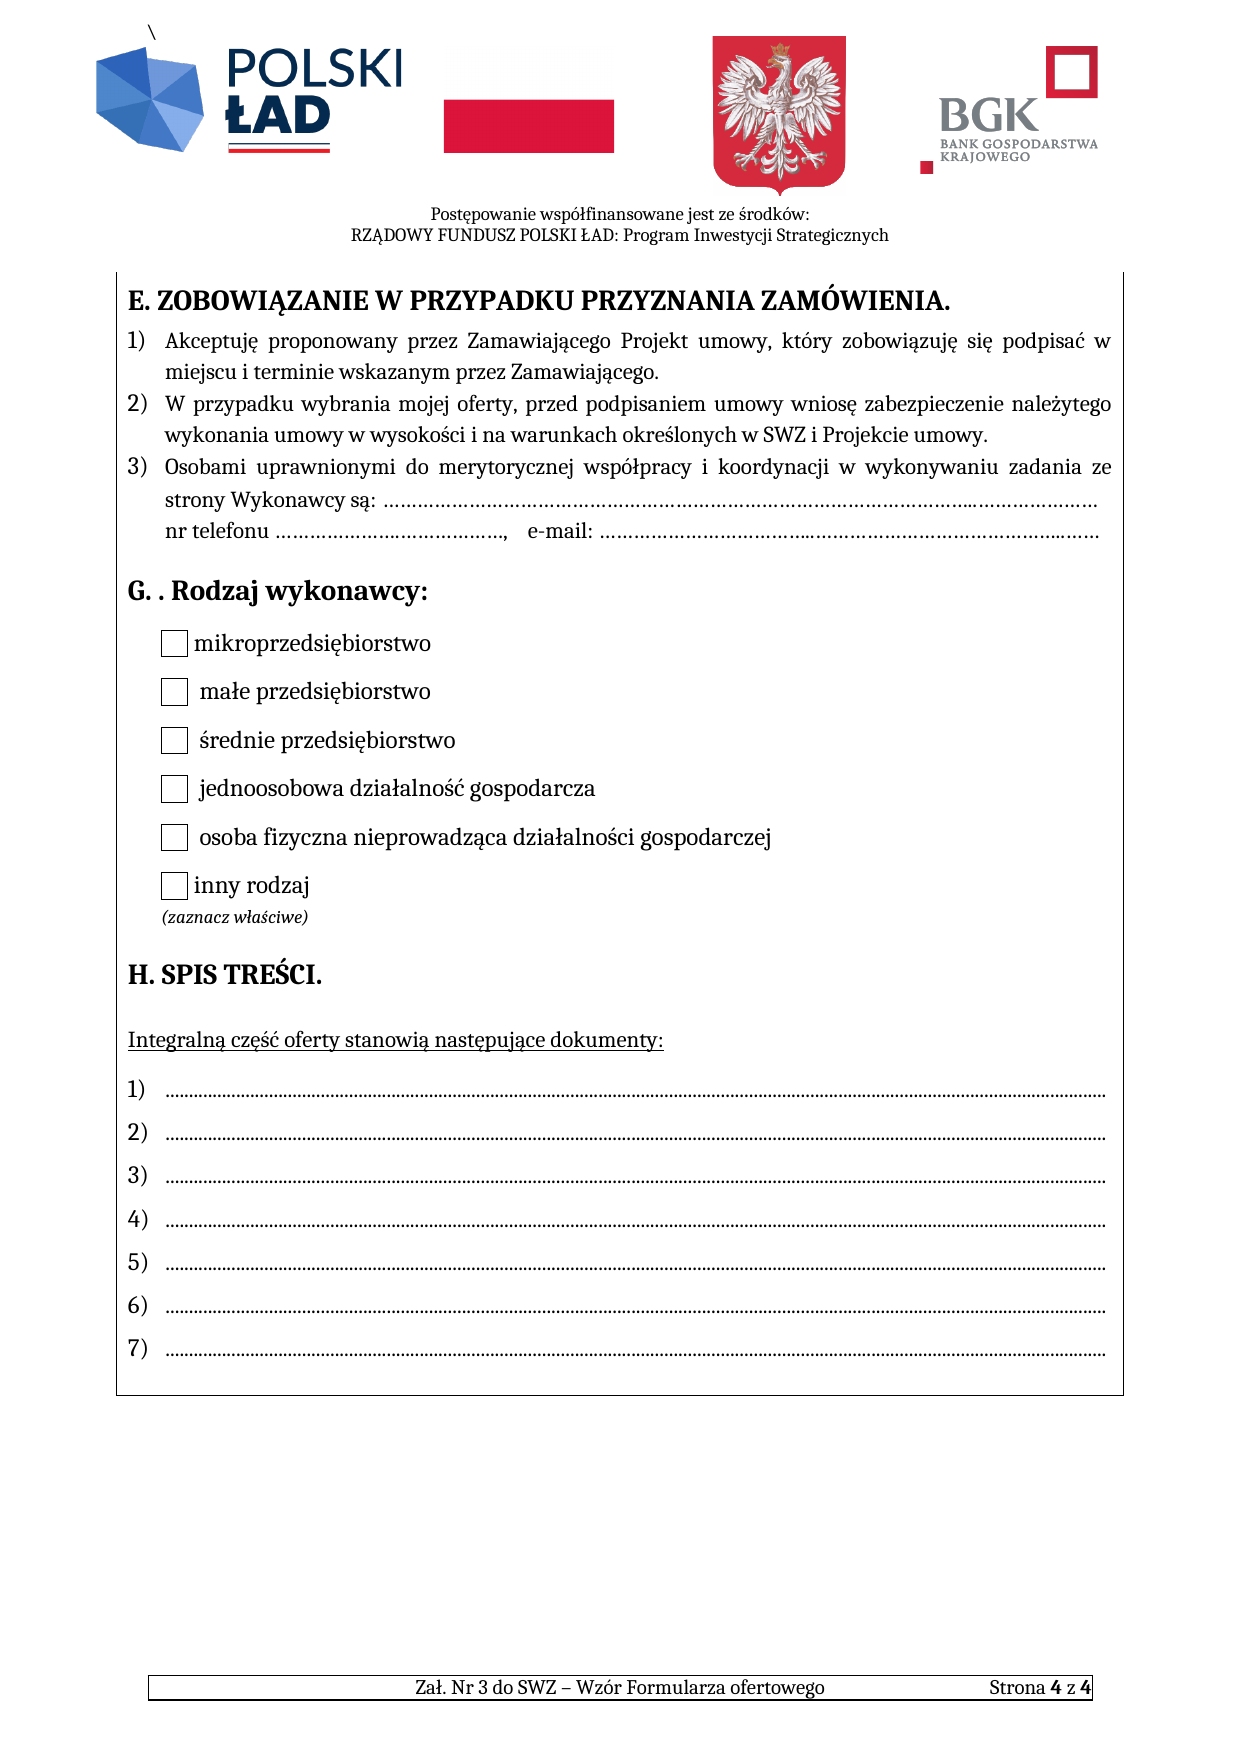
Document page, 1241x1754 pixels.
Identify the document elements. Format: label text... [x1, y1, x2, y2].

table_cell H. SPIS TREŚCI. Integralną część oferty stanowią następujące dokumenty: ........................................................................................................................................................................................................ ........................................................................................................................................................................................................ ........................................................................................................................................................................................................ ........................................................................................................................................................................................................ ........................................................................................................................................................................................................ ........................................................................................................................................................................................................ ........................................................................................................................................................................................................ [117, 946, 1123, 1395]
picture [920, 46, 1098, 174]
table_cell E. ZOBOWIĄZANIE W PRZYPADKU PRZYZNANIA ZAMÓWIENIA. Akceptuję proponowany przez Zamawiającego Projekt umowy, który zobowiązuję się podpisać w miejscu i terminie wskazanym przez Zamawiającego. W przypadku wybrania mojej oferty, przed podpisaniem umowy wniosę zabezpieczenie należytego wykonania umowy w wysokości i na warunkach określonych w SWZ i Projekcie umowy. Osobami uprawnionymi do merytorycznej współpracy i koordynacji w wykonywaniu zadania ze strony Wykonawcy są: …………………………………………………………………………………………..………………… nr telefonu ………………….………………, e-mail: ………………………………..……………………………………..…… [117, 272, 1123, 562]
picture [443, 46, 615, 153]
picture [712, 36, 846, 196]
picture [96, 47, 402, 153]
table_cell G. . Rodzaj wykonawcy: mikroprzedsiębiorstwo małe przedsiębiorstwo średnie przedsiębiorstwo jednoosobowa działalność gospodarcza osoba fizyczna nieprowadząca działalności gospodarczej inny rodzaj (zaznacz właściwe) [117, 562, 1123, 946]
